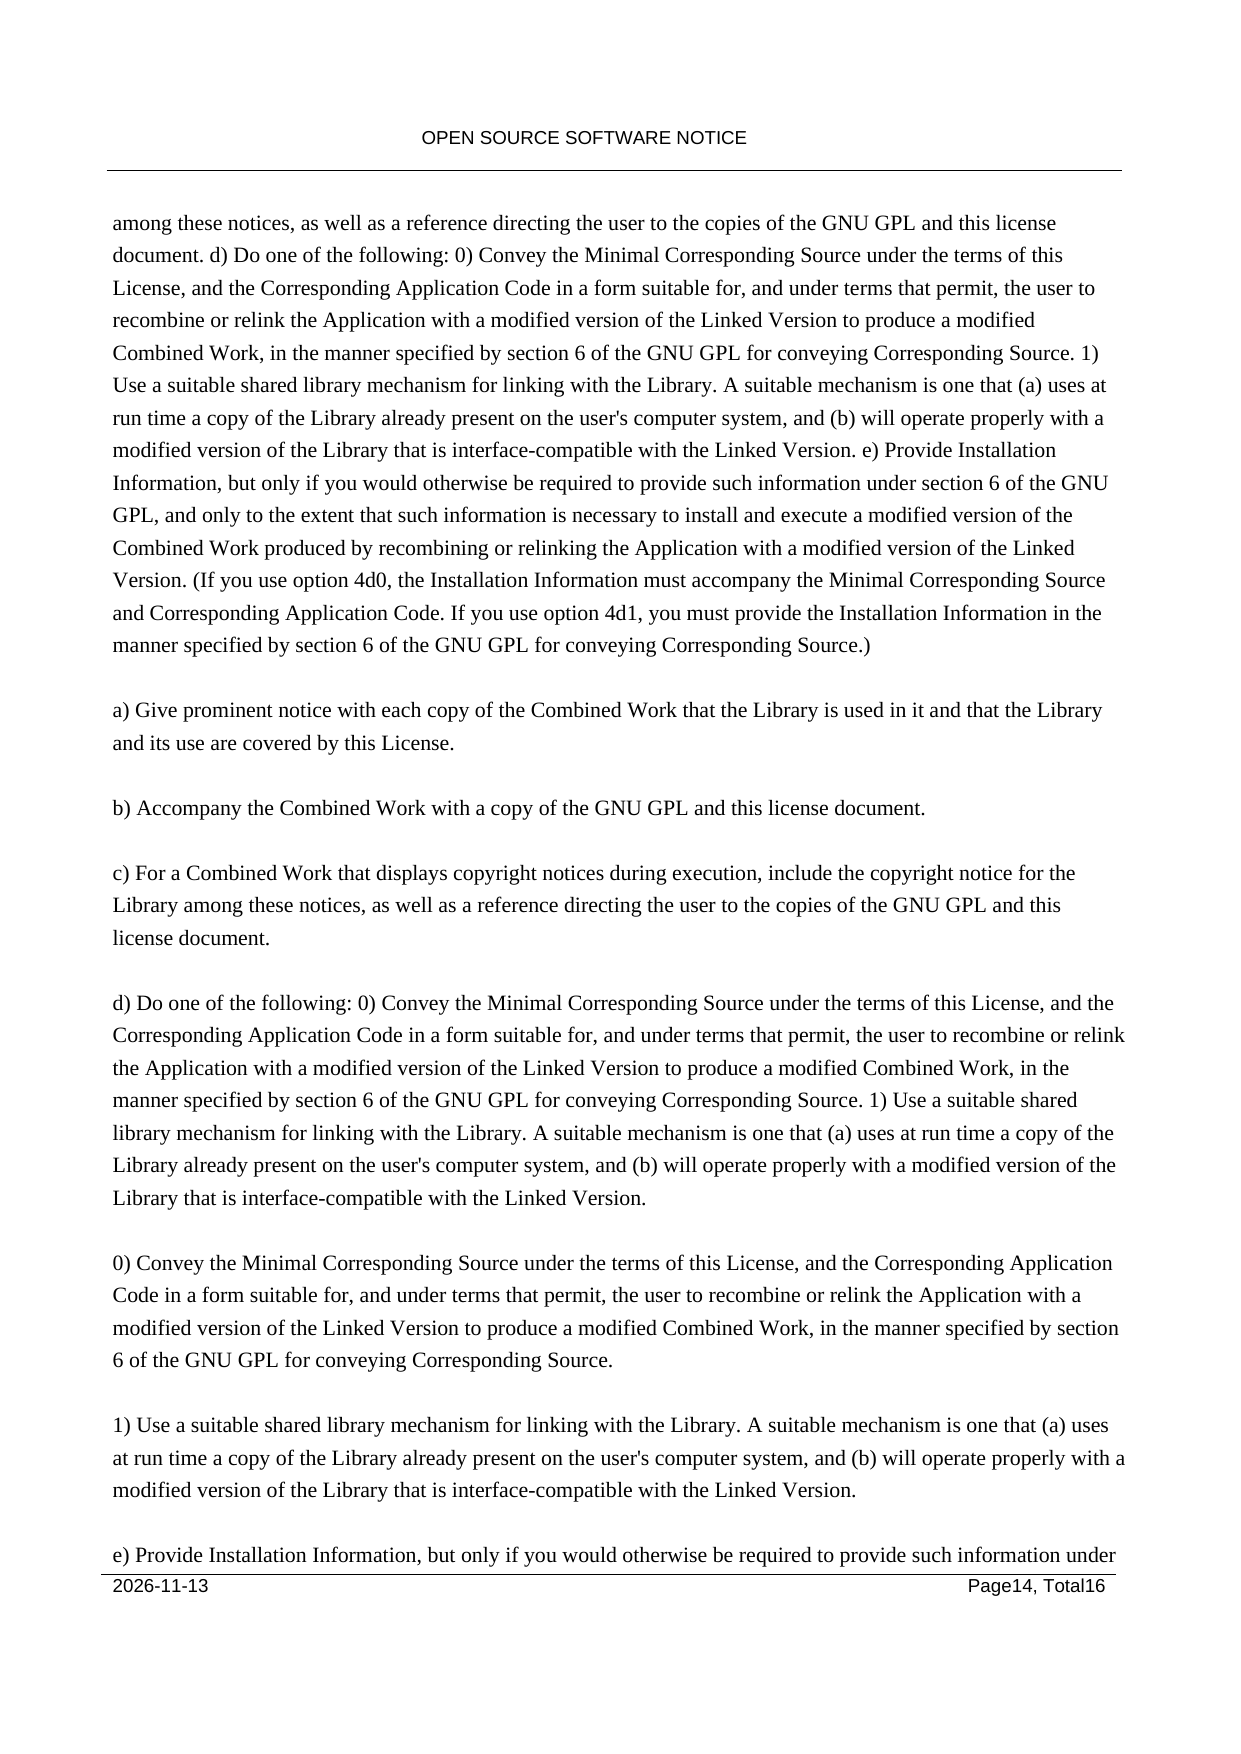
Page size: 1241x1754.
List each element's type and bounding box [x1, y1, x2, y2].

text [112, 206, 1128, 1571]
